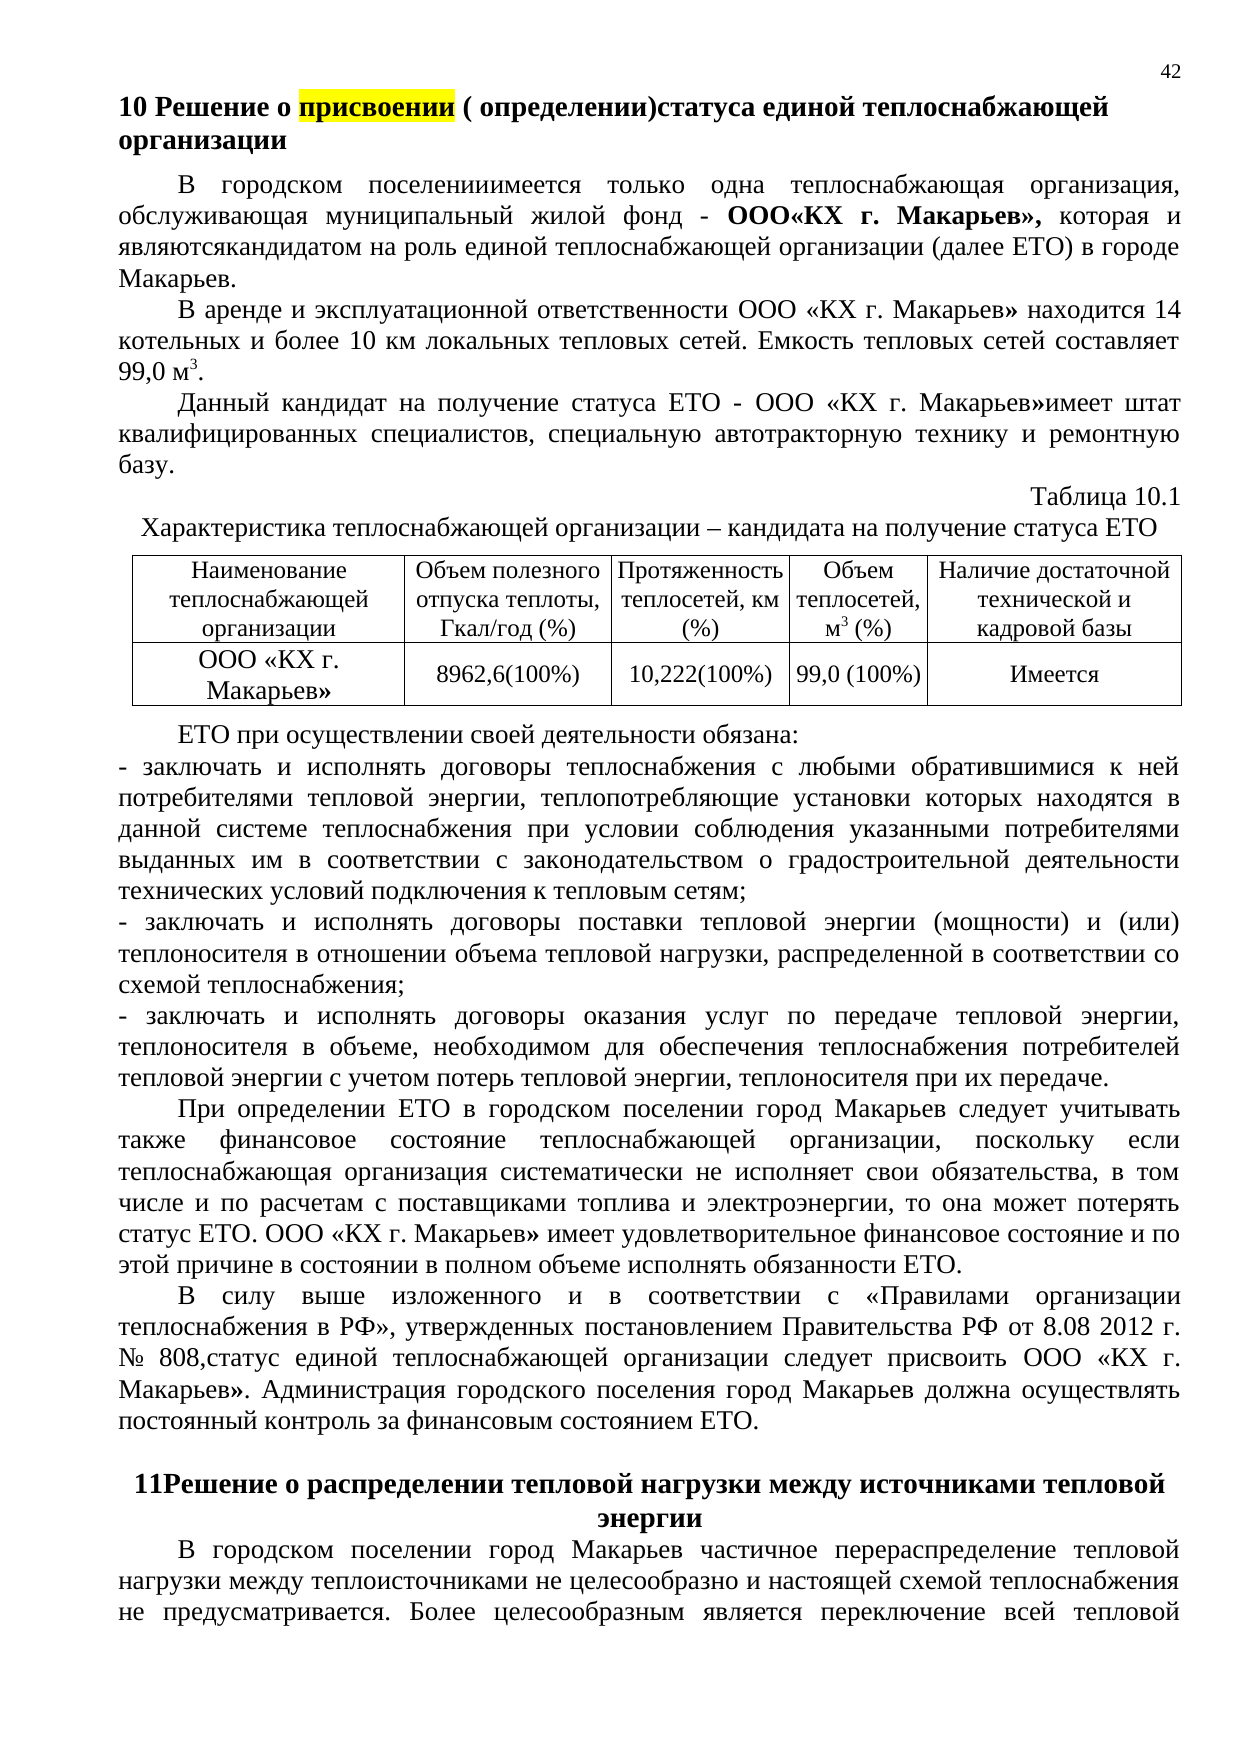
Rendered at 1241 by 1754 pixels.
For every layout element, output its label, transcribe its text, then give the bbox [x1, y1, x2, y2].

text Таблица 10.1 [118, 480, 1181, 511]
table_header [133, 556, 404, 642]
text ЕТО при осуществлении своей деятельности обязана: [118, 719, 1181, 750]
text При определении ЕТО в городском поселении город Макарьев следует учитывать также финансовое состояние теплоснабжающей организации, поскольку если теплоснабжающая организация систематически не исполняет свои обязательства, в том числе и по расчетам с поставщиками топлива и электроэнергии, то она может потерять статус ЕТО. ООО «КХ г. Макарьев» имеет удовлетворительное финансовое состояние и по этой причине в состоянии в полном объеме исполнять обязанности ЕТО. [118, 1092, 1181, 1279]
text В городском поселенииимеется только одна теплоснабжающая организация, обслуживающая муниципальный жилой фонд - ООО«КХ г. Макарьев», которая и являютсякандидатом на роль единой теплоснабжающей организации (далее ЕТО) в городе Макарьев. [118, 168, 1181, 293]
text В аренде и эксплуатационной ответственности ООО «КХ г. Макарьев» находится 14 котельных и более 10 км локальных тепловых сетей. Емкость тепловых сетей составляет 99,0 м3. [118, 293, 1181, 386]
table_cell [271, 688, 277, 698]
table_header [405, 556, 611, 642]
text - заключать и исполнять договоры поставки тепловой энергии (мощности) и (или) теплоносителя в отношении объема тепловой нагрузки, распределенной в соответствии со схемой теплоснабжения; [118, 906, 1181, 999]
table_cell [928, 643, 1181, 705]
text Характеристика теплоснабжающей организации – кандидата на получение статуса ЕТО [118, 511, 1181, 542]
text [118, 1533, 1181, 1627]
text 10 Решение о присвоении ( определении)статуса единой теплоснабжающей организации [118, 89, 1181, 156]
text В силу выше изложенного и в соответствии с «Правилами организации теплоснабжения в РФ», утвержденных постановлением Правительства РФ от 8.08 2012 г. № 808,статус единой теплоснабжающей организации следует присвоить ООО «КХ г. Макарьев». Администрация городского поселения город Макарьев должна осуществлять постоянный контроль за финансовым состоянием ЕТО. [118, 1279, 1181, 1435]
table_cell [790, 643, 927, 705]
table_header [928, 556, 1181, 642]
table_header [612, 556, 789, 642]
text Данный кандидат на получение статуса ЕТО - ООО «КХ г. Макарьев»имеет штат квалифицированных специалистов, специальную автотракторную технику и ремонтную базу. [118, 386, 1181, 480]
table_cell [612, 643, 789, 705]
text - заключать и исполнять договоры теплоснабжения с любыми обратившимися к ней потребителями тепловой энергии, теплопотребляющие установки которых находятся в данной системе теплоснабжения при условии соблюдения указанными потребителями выданных им в соответствии с законодательством о градостроительной деятельности технических условий подключения к тепловым сетям; [118, 750, 1181, 906]
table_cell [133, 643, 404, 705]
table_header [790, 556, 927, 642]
text - заключать и исполнять договоры оказания услуг по передаче тепловой энергии, теплоносителя в объеме, необходимом для обеспечения теплоснабжения потребителей тепловой энергии с учетом потерь тепловой энергии, теплоносителя при их передаче. [118, 999, 1181, 1092]
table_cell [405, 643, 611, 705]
text 11Решение о распределении тепловой нагрузки между источниками тепловой энергии [118, 1466, 1181, 1533]
